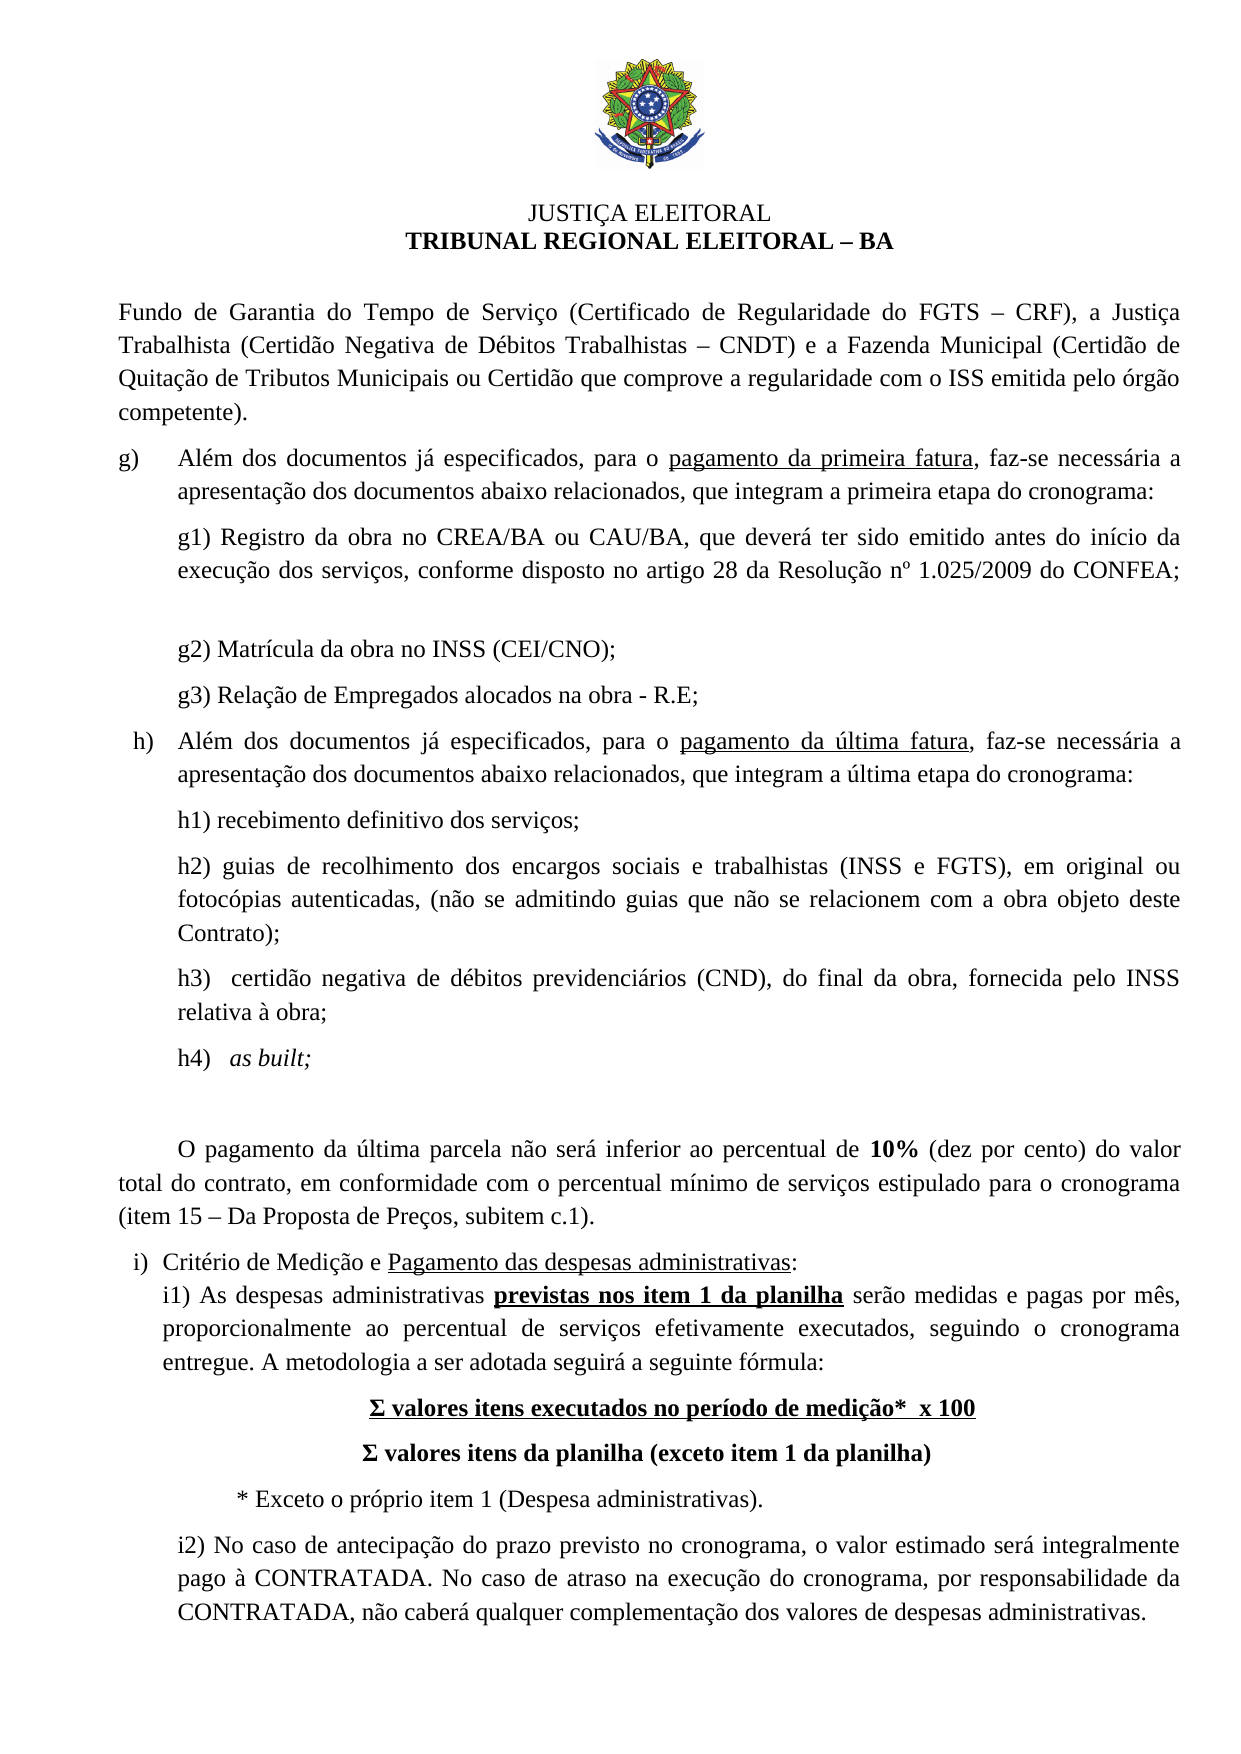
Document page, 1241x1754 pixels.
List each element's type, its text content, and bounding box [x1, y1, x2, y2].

text O pagamento da última parcela não será inferior ao percentual de 10% (dez por cento) do valor total do contrato, em conformidade com o percentual mínimo de serviços estipulado para o cronograma (item 15 – Da Proposta de Preços, subitem c.1). [118, 1131, 1181, 1231]
text h2) guias de recolhimento dos encargos sociais e trabalhistas (INSS e FGTS), em original ou fotocópias autenticadas, (não se admitindo guias que não se relacionem com a obra objeto deste Contrato); [177, 848, 1181, 948]
text g1) Registro da obra no CREA/BA ou CAU/BA, que deverá ter sido emitido antes do início da execução dos serviços, conforme disposto no artigo 28 da Resolução nº 1.025/2009 do CONFEA; [177, 518, 1181, 618]
text g2) Matrícula da obra no INSS (CEI/CNO); [177, 631, 1181, 664]
text * Exceto o próprio item 1 (Despesa administrativas). [177, 1481, 1181, 1514]
list Além dos documentos já especificados, para o pagamento da última fatura, faz-se necessária a apresentação dos documentos abaixo relacionados, que integram a última etapa do cronograma: [133, 723, 1181, 789]
text g3) Relação de Empregados alocados na obra - R.E; [177, 677, 1181, 710]
text h4) as built; [177, 1039, 1181, 1073]
text h3) certidão negativa de débitos previdenciários (CND), do final da obra, fornecida pelo INSS relativa à obra; [177, 960, 1181, 1027]
list Critério de Medição e Pagamento das despesas administrativas: [133, 1243, 1181, 1277]
text Σ valores itens da planilha (exceto item 1 da planilha) [331, 1435, 1181, 1468]
text i1) As despesas administrativas previstas nos item 1 da planilha serão medidas e pagas por mês, proporcionalmente ao percentual de serviços efetivamente executados, seguindo o cronograma entregue. A metodologia a ser adotada seguirá a seguinte fórmula: [162, 1277, 1181, 1377]
list Além dos documentos já especificados, para o pagamento da primeira fatura, faz-se necessária a apresentação dos documentos abaixo relacionados, que integram a primeira etapa do cronograma: [118, 439, 1181, 506]
text h1) recebimento definitivo dos serviços; [177, 802, 1181, 835]
text i2) No caso de antecipação do prazo previsto no cronograma, o valor estimado será integralmente pago à CONTRATADA. No caso de atraso na execução do cronograma, por responsabilidade da CONTRATADA, não caberá qualquer complementação dos valores de despesas administrativas. [177, 1527, 1181, 1627]
picture [594, 59, 705, 169]
text Σ valores itens executados no período de medição* x 100 [277, 1389, 1181, 1423]
